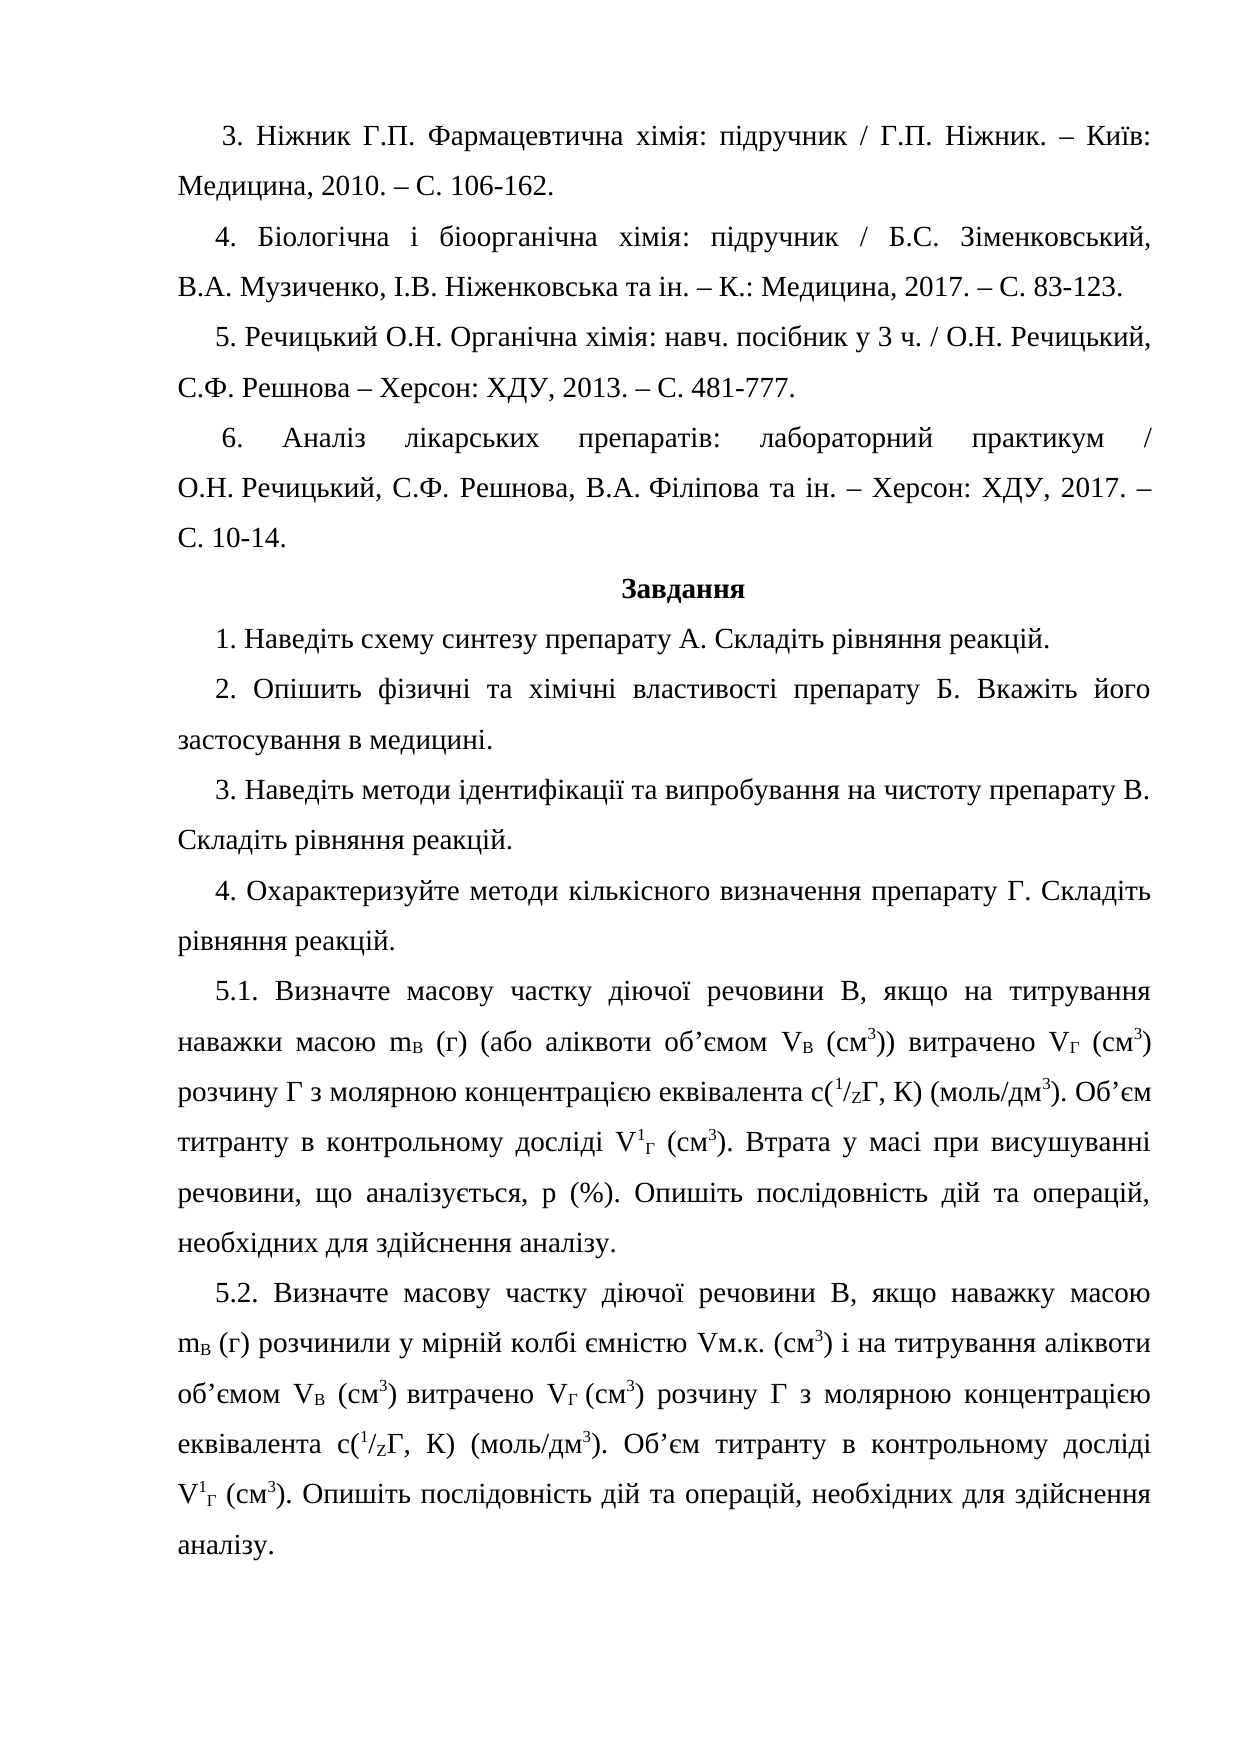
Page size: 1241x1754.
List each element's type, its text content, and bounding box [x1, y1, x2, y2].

text 1. Наведіть схему синтезу препарату А. Складіть рівняння реакцій. [177, 621, 1152, 655]
text 3. Ніжник Г.П. Фармацевтична хімія: підручник / Г.П. Ніжник. – Київ: Медицина, 2010. – С. 106-162. [177, 118, 1152, 202]
text 5. Речицький О.Н. Органічна хімія: навч. посібник у 3 ч. / О.Н. Речицький, С.Ф. Решнова – Херсон: ХДУ, 2013. – С. 481-777. [177, 319, 1152, 403]
text 3. Наведіть методи ідентифікації та випробування на чистоту препарату В. Складіть рівняння реакцій. [177, 772, 1152, 856]
text Завдання [177, 571, 1152, 604]
text 4. Охарактеризуйте методи кількісного визначення препарату Г. Складіть рівняння реакцій. [177, 873, 1152, 957]
text 5.1. Визначте масову частку діючої речовини В, якщо на титрування наважки масою mВ (г) (або аліквоти об’ємом VB (см3)) витрачено VГ (см3) розчину Г з молярною концентрацією еквівалента с(1/ZГ, К) (моль/дм3). Об’єм титранту в контрольному досліді V1Г (см3). Втрата у масі при висушуванні речовини, що аналізується, р (%). Опишіть послідовність дій та операцій, необхідних для здійснення аналізу. [177, 973, 1152, 1258]
text 6. Аналіз лікарських препаратів: лабораторний практикум / О.Н. Речицький, С.Ф. Решнова, В.А. Філіпова та ін. – Херсон: ХДУ, 2017. – С. 10-14. [177, 420, 1152, 554]
text 5.2. Визначте масову частку діючої речовини В, якщо наважку масою mВ (г) розчинили у мірній колбі ємністю Vм.к. (см3) і на титрування аліквоти об’ємом VB (см3) витрачено VГ (см3) розчину Г з молярною концентрацією еквівалента с(1/ZГ, К) (моль/дм3). Об’єм титранту в контрольному досліді V1Г (см3). Опишіть послідовність дій та операцій, необхідних для здійснення аналізу. [177, 1275, 1152, 1560]
text 4. Біологічна і біоорганічна хімія: підручник / Б.С. Зіменковський, В.А. Музиченко, І.В. Ніженковська та ін. – К.: Медицина, 2017. – С. 83-123. [177, 219, 1152, 303]
text 2. Опішить фізичні та хімічні властивості препарату Б. Вкажіть його застосування в медицині. [177, 672, 1152, 755]
